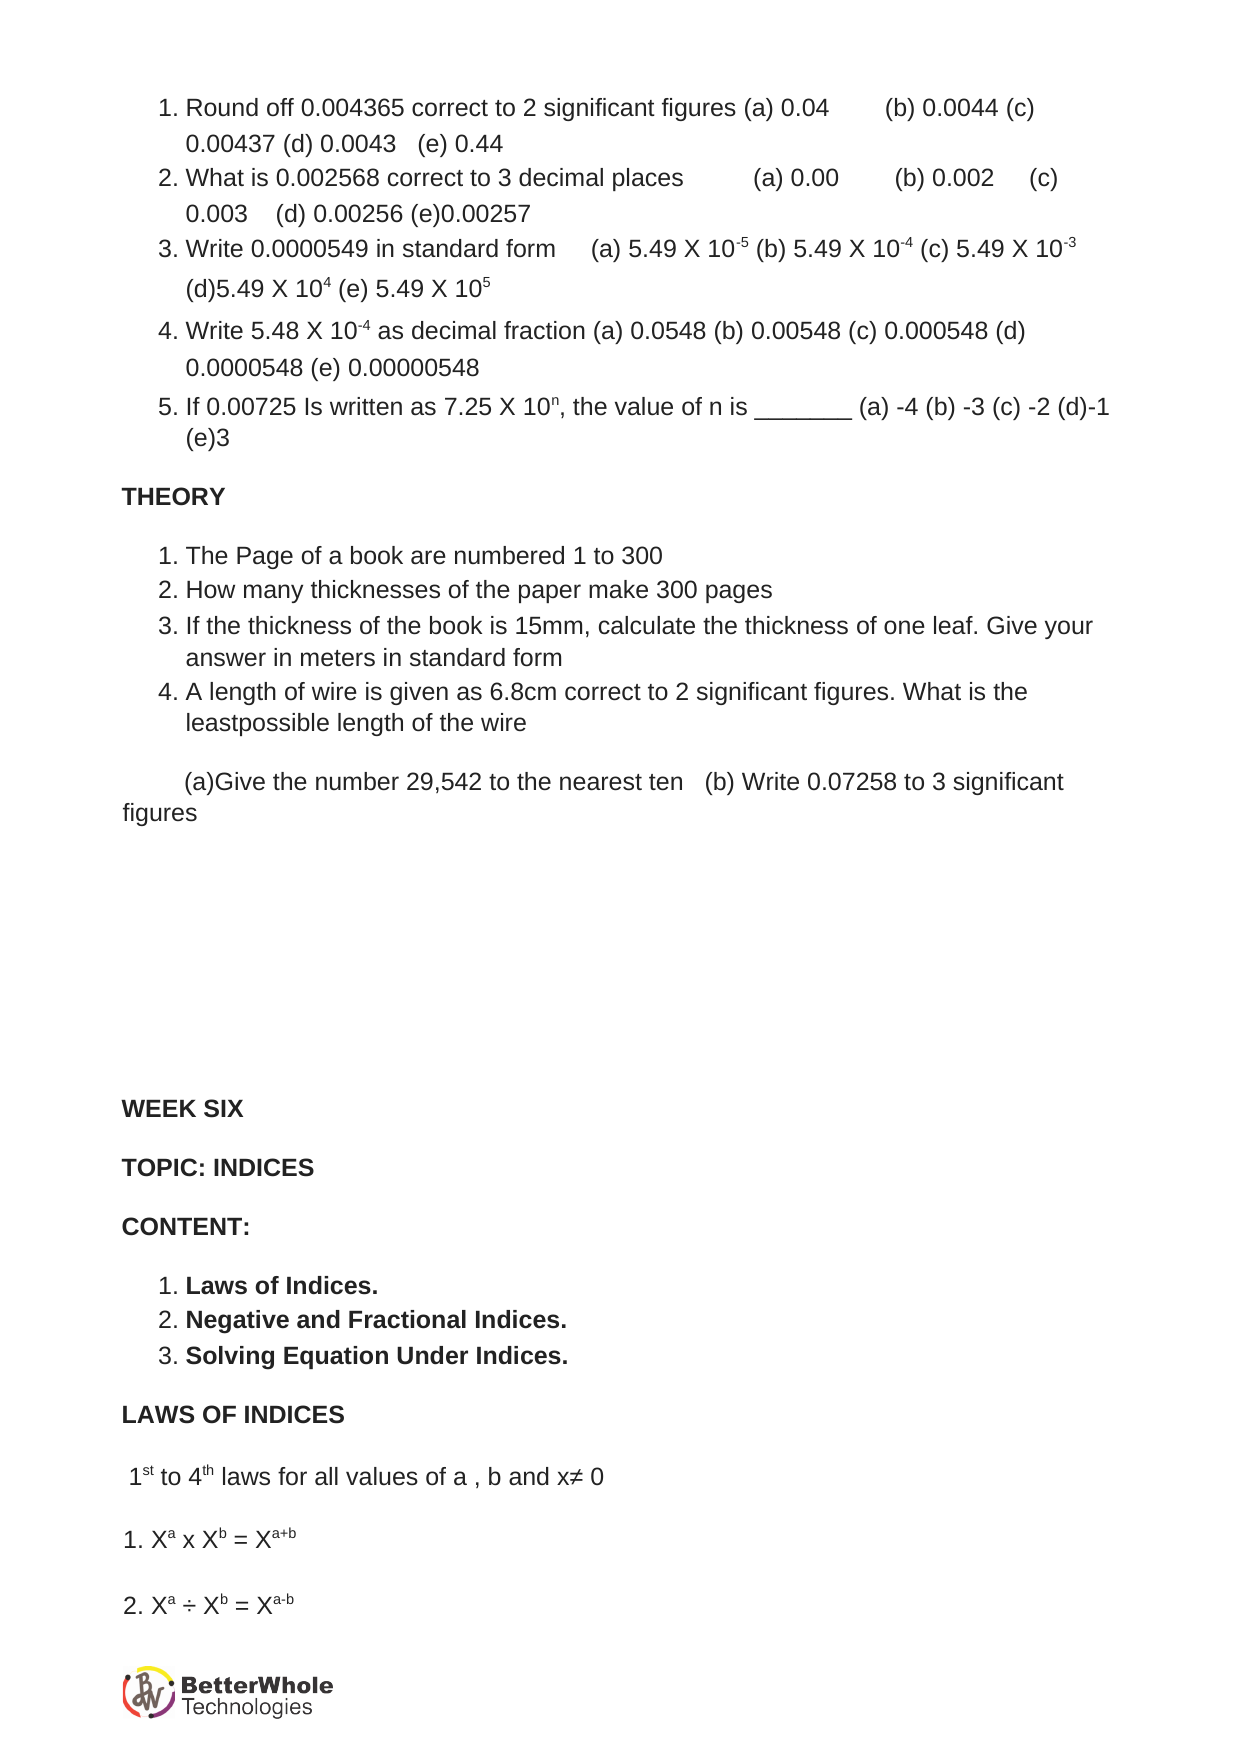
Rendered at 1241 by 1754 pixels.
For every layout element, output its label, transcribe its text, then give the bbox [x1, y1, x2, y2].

list Negative and Fractional Indices. [158, 1305, 1116, 1334]
list If 0.00725 Is written as 7.25 X 10n, the value of n is _______ (a) -4 (b) -3 (c) -2 (d)-1 (e)3 [158, 391, 1116, 452]
text CONTENT: [121, 1212, 1116, 1240]
list If the thickness of the book is 15mm, calculate the thickness of one leaf. Give your answer in meters in standard form [158, 611, 1116, 671]
list Write 5.48 X 10-4 as decimal fraction (a) 0.0548 (b) 0.00548 (c) 0.000548 (d) [158, 316, 1116, 345]
text LAWS OF INDICES [121, 1400, 1116, 1429]
list How many thicknesses of the paper make 300 pages [158, 575, 1116, 604]
list The Page of a book are numbered 1 to 300 [158, 541, 1116, 570]
list Round off 0.004365 correct to 2 significant figures (a) 0.04 (b) 0.0044 (c) [158, 93, 1116, 122]
text (a)Give the number 29,542 to the nearest ten (b) Write 0.07258 to 3 significant figures [121, 767, 1116, 827]
text 0.003 (d) 0.00256 (e)0.00257 [185, 199, 1116, 228]
list Xa x Xb = Xa+b [123, 1525, 1116, 1554]
list A length of wire is given as 6.8cm correct to 2 significant figures. What is the leastpossible length of the wire [158, 676, 1116, 737]
list Laws of Indices. [158, 1271, 1116, 1299]
list Write 0.0000549 in standard form (a) 5.49 X 10-5 (b) 5.49 X 10-4 (c) 5.49 X 10-3 (d)5.49 X 104 (e) 5.49 X 105 [158, 234, 1116, 303]
text 0.00437 (d) 0.0043 (e) 0.44 [185, 129, 1116, 158]
picture [122, 1666, 333, 1719]
text 1st to 4th laws for all values of a , b and x≠ 0 [121, 1462, 1116, 1491]
text 0.0000548 (e) 0.00000548 [185, 353, 1116, 381]
list Xa ÷ Xb = Xa-b [123, 1591, 1116, 1619]
text WEEK SIX [121, 1093, 1116, 1122]
text THEORY [121, 482, 1116, 511]
list Solving Equation Under Indices. [158, 1341, 1116, 1370]
text TOPIC: INDICES [121, 1153, 1116, 1181]
list What is 0.002568 correct to 3 decimal places (a) 0.00 (b) 0.002 (c) [158, 163, 1116, 192]
